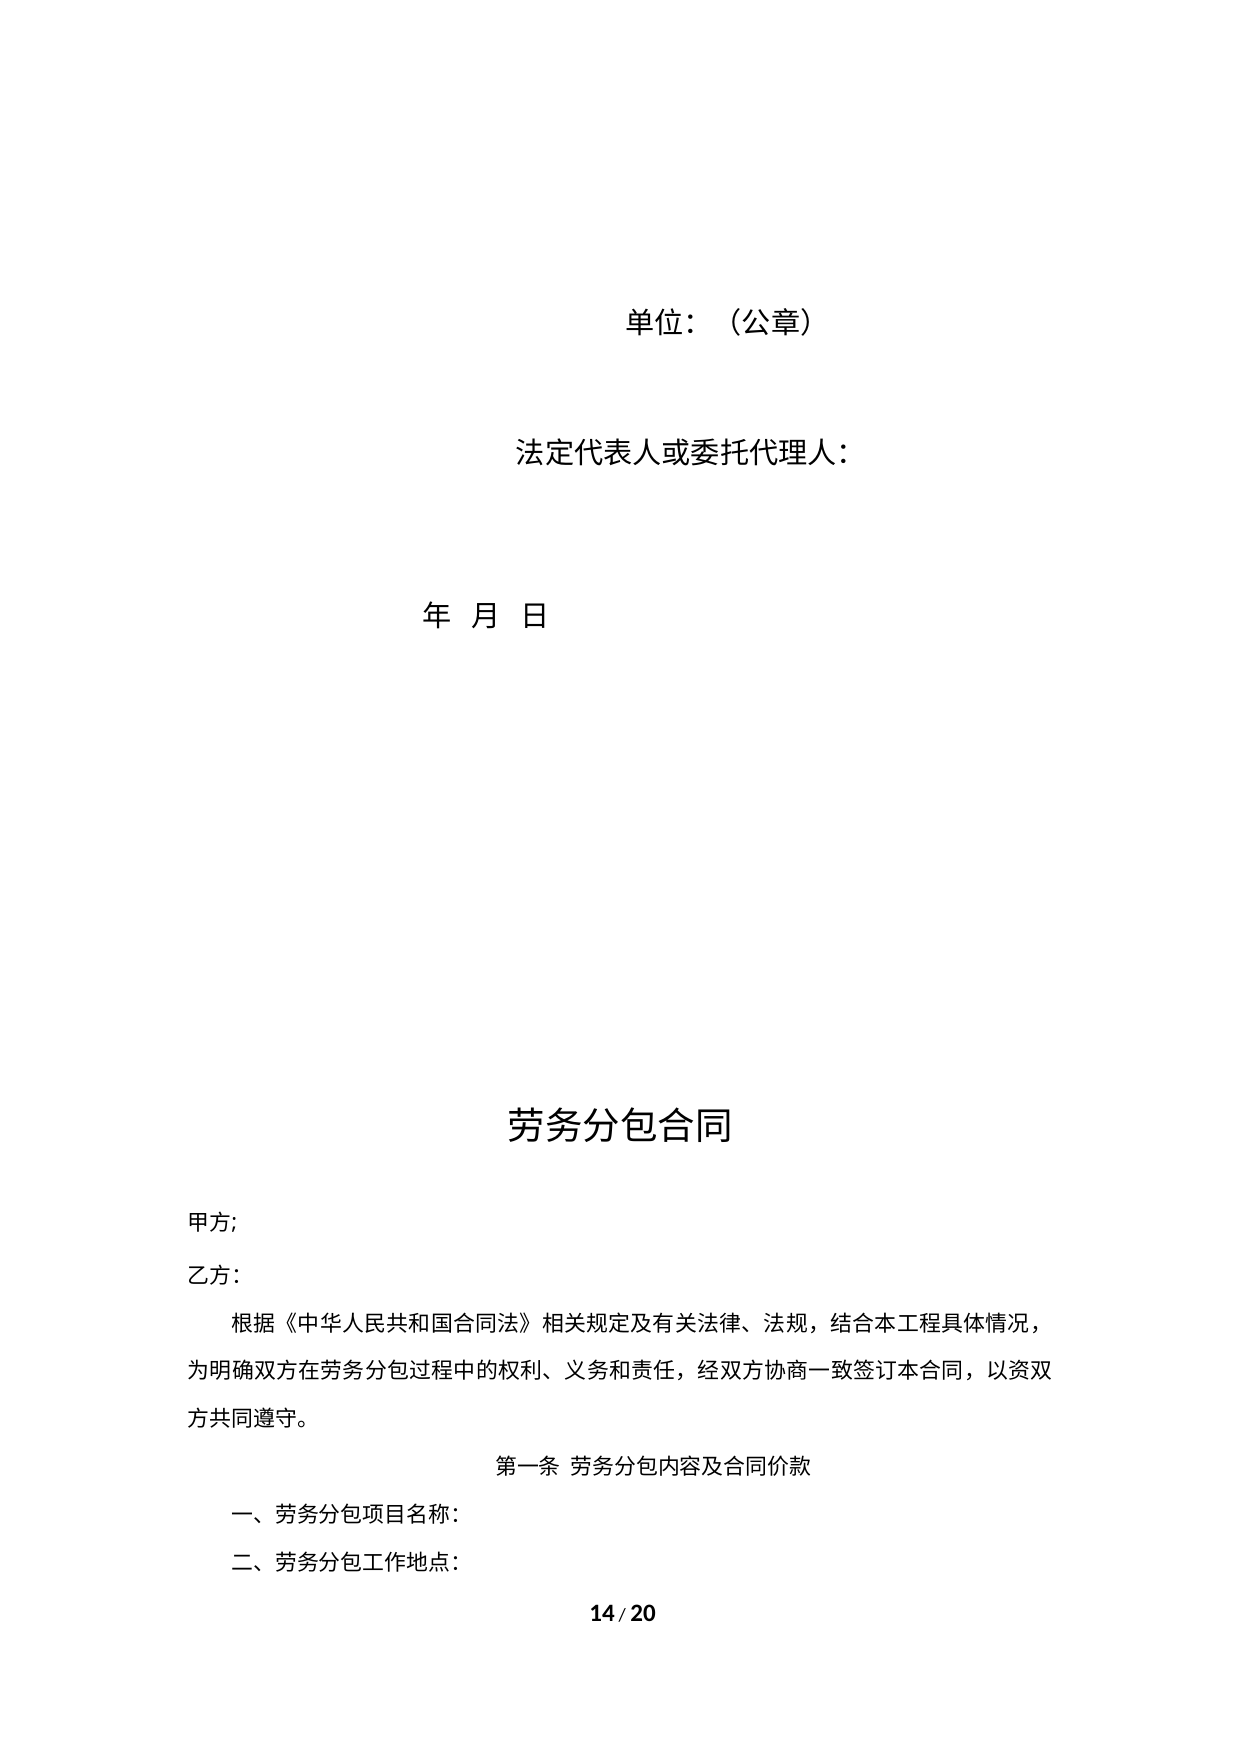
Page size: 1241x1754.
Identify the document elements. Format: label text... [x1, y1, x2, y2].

text 二、劳务分包工作地点： [187, 1532, 1053, 1580]
text 乙方： [187, 1245, 1053, 1293]
text 一、劳务分包项目名称： [187, 1484, 1053, 1532]
text 单位：（公章） [187, 288, 994, 353]
text 法定代表人或委托代理人： [187, 418, 1009, 483]
text 第一条 劳务分包内容及合同价款 [187, 1436, 1053, 1484]
text 根据《中华人民共和国合同法》相关规定及有关法律、法规，结合本工程具体情况，为明确双方在劳务分包过程中的权利、义务和责任，经双方协商一致签订本合同，以资双方共同遵守。 [187, 1293, 1053, 1436]
text 劳务分包合同 [187, 1101, 1053, 1149]
text 年 月 日 [187, 581, 1053, 646]
text 甲方; [187, 1197, 1053, 1245]
